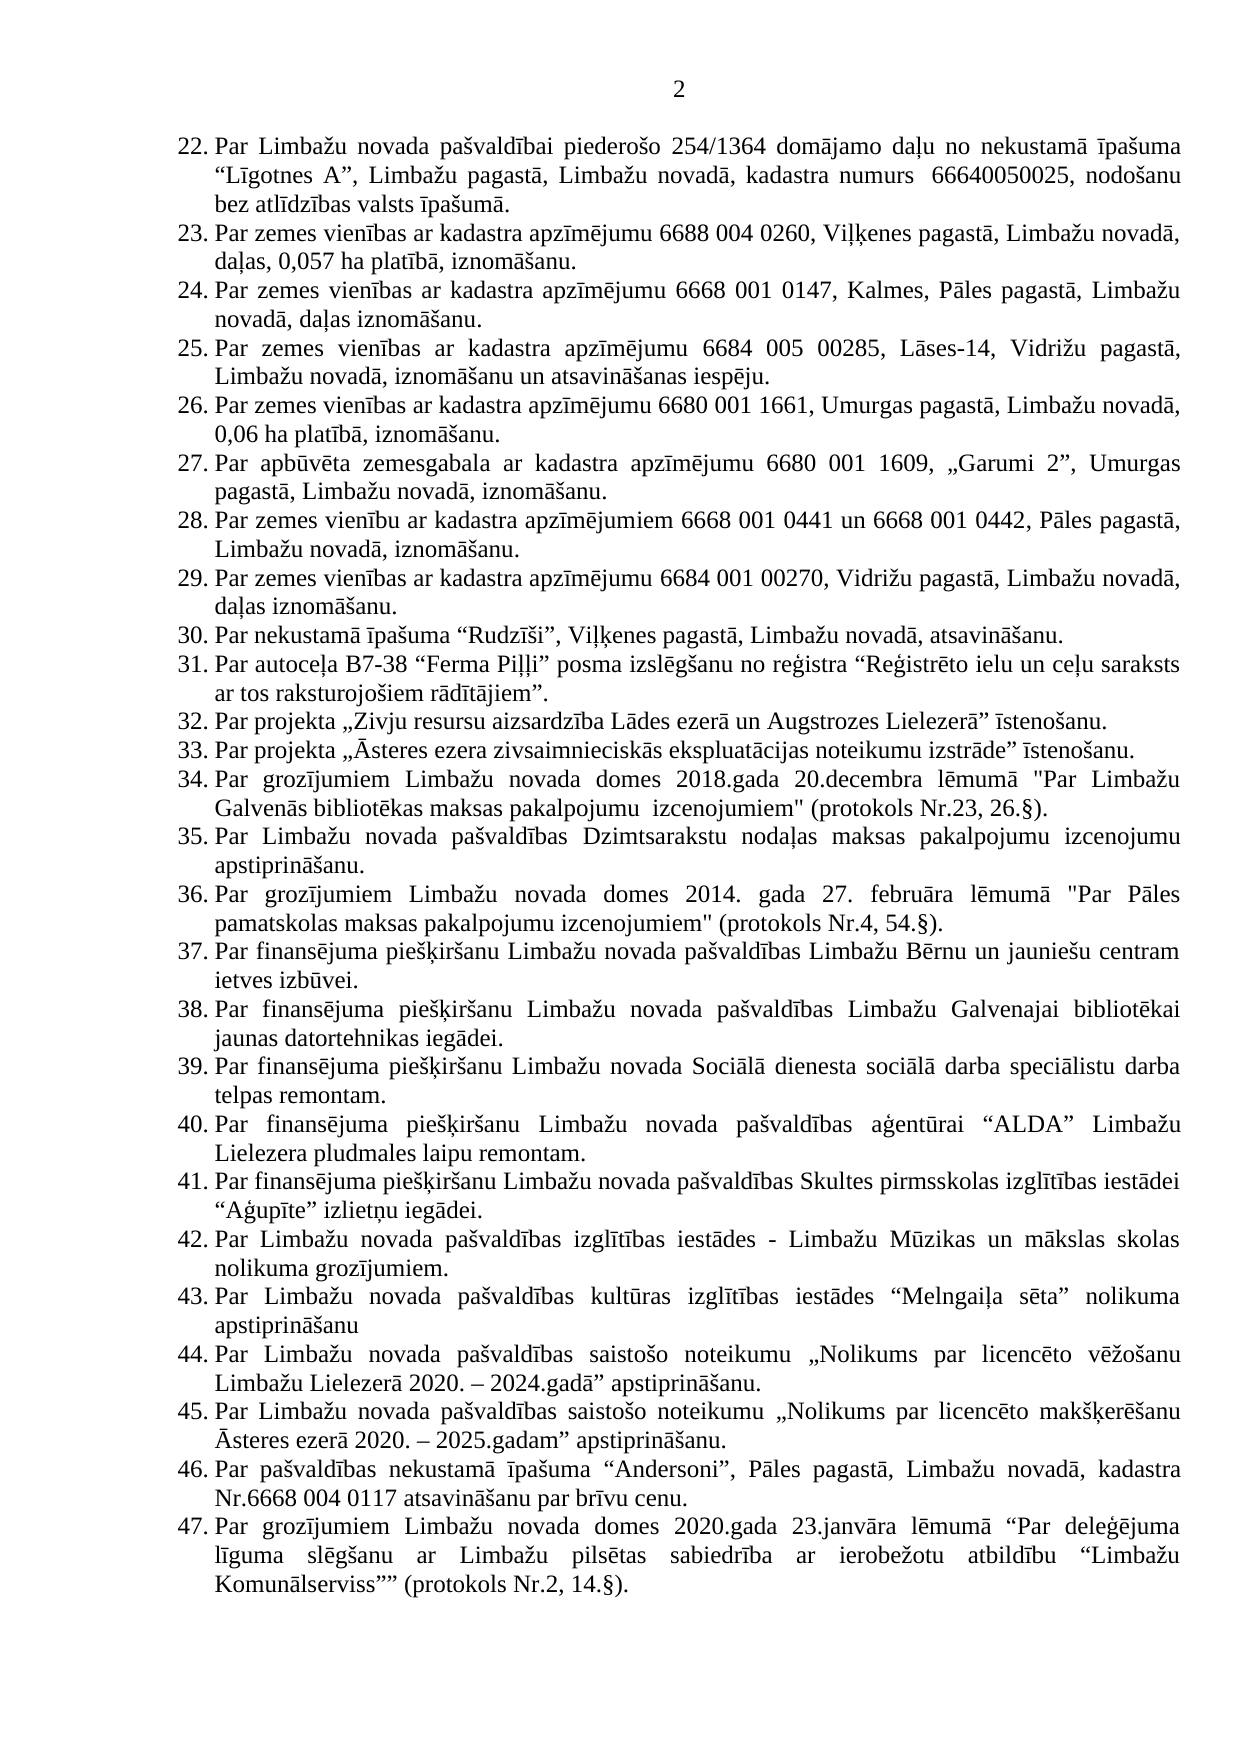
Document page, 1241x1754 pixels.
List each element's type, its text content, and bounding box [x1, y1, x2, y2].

list Par zemes vienības ar kadastra apzīmējumu 6668 001 0147, Kalmes, Pāles pagastā, Limbažu novadā, daļas iznomāšanu. [177, 275, 1181, 333]
list Par pašvaldības nekustamā īpašuma “Andersoni”, Pāles pagastā, Limbažu novadā, kadastra Nr.6668 004 0117 atsavināšanu par brīvu cenu. [177, 1454, 1181, 1511]
list Par zemes vienības ar kadastra apzīmējumu 6688 004 0260, Viļķenes pagastā, Limbažu novadā, daļas, 0,057 ha platībā, iznomāšanu. [177, 218, 1181, 275]
list Par Limbažu novada pašvaldības saistošo noteikumu „Nolikums par licencēto vēžošanu Limbažu Lielezerā 2020. – 2024.gadā” apstiprināšanu. [177, 1339, 1181, 1396]
list Par finansējuma piešķiršanu Limbažu novada pašvaldības Limbažu Bērnu un jauniešu centram ietves izbūvei. [177, 936, 1181, 994]
list Par finansējuma piešķiršanu Limbažu novada pašvaldības Skultes pirmsskolas izglītības iestādei “Aģupīte” izlietņu iegādei. [177, 1166, 1181, 1224]
list Par finansējuma piešķiršanu Limbažu novada pašvaldības aģentūrai “ALDA” Limbažu Lielezera pludmales laipu remontam. [177, 1109, 1181, 1166]
list Par finansējuma piešķiršanu Limbažu novada Sociālā dienesta sociālā darba speciālistu darba telpas remontam. [177, 1051, 1181, 1109]
title Par projekta „Zivju resursu aizsardzība Lādes ezerā un Augstrozes Lielezerā” īstenošanu. [177, 706, 1181, 735]
list Par zemes vienības ar kadastra apzīmējumu 6684 005 00285, Lāses-14, Vidrižu pagastā, Limbažu novadā, iznomāšanu un atsavināšanas iespēju. [177, 333, 1181, 390]
list Par zemes vienības ar kadastra apzīmējumu 6684 001 00270, Vidrižu pagastā, Limbažu novadā, daļas iznomāšanu. [177, 563, 1181, 620]
list Par Limbažu novada pašvaldības izglītības iestādes - Limbažu Mūzikas un mākslas skolas nolikuma grozījumiem. [177, 1224, 1181, 1281]
list Par nekustamā īpašuma “Rudzīši”, Viļķenes pagastā, Limbažu novadā, atsavināšanu. [177, 620, 1181, 649]
list Par Limbažu novada pašvaldības saistošo noteikumu „Nolikums par licencēto makšķerēšanu Āsteres ezerā 2020. – 2025.gadam” apstiprināšanu. [177, 1396, 1181, 1454]
list Par zemes vienību ar kadastra apzīmējumiem 6668 001 0441 un 6668 001 0442, Pāles pagastā, Limbažu novadā, iznomāšanu. [177, 505, 1181, 563]
list Par zemes vienības ar kadastra apzīmējumu 6680 001 1661, Umurgas pagastā, Limbažu novadā, 0,06 ha platībā, iznomāšanu. [177, 390, 1181, 448]
list Par Limbažu novada pašvaldībai piederošo 254/1364 domājamo daļu no nekustamā īpašuma “Līgotnes A”, Limbažu pagastā, Limbažu novadā, kadastra numurs 66640050025, nodošanu bez atlīdzības valsts īpašumā. [177, 131, 1181, 218]
list Par Limbažu novada pašvaldības kultūras izglītības iestādes “Melngaiļa sēta” nolikuma apstiprināšanu [177, 1281, 1181, 1339]
list Par grozījumiem Limbažu novada domes 2018.gada 20.decembra lēmumā "Par Limbažu Galvenās bibliotēkas maksas pakalpojumu izcenojumiem" (protokols Nr.23, 26.§). [177, 764, 1181, 821]
list Par grozījumiem Limbažu novada domes 2014. gada 27. februāra lēmumā "Par Pāles pamatskolas maksas pakalpojumu izcenojumiem" (protokols Nr.4, 54.§). [177, 879, 1181, 936]
list Par grozījumiem Limbažu novada domes 2020.gada 23.janvāra lēmumā “Par deleģējuma līguma slēgšanu ar Limbažu pilsētas sabiedrība ar ierobežotu atbildību “Limbažu Komunālserviss”” (protokols Nr.2, 14.§). [177, 1511, 1181, 1598]
list Par finansējuma piešķiršanu Limbažu novada pašvaldības Limbažu Galvenajai bibliotēkai jaunas datortehnikas iegādei. [177, 994, 1181, 1051]
list Par apbūvēta zemesgabala ar kadastra apzīmējumu 6680 001 1609, „Garumi 2”, Umurgas pagastā, Limbažu novadā, iznomāšanu. [177, 448, 1181, 505]
list Par Limbažu novada pašvaldības Dzimtsarakstu nodaļas maksas pakalpojumu izcenojumu apstiprināšanu. [177, 821, 1181, 879]
title Par projekta „Āsteres ezera zivsaimnieciskās ekspluatācijas noteikumu izstrāde” īstenošanu. [177, 735, 1181, 764]
list Par autoceļa B7-38 “Ferma Piļļi” posma izslēgšanu no reģistra “Reģistrēto ielu un ceļu saraksts ar tos raksturojošiem rādītājiem”. [177, 649, 1181, 706]
